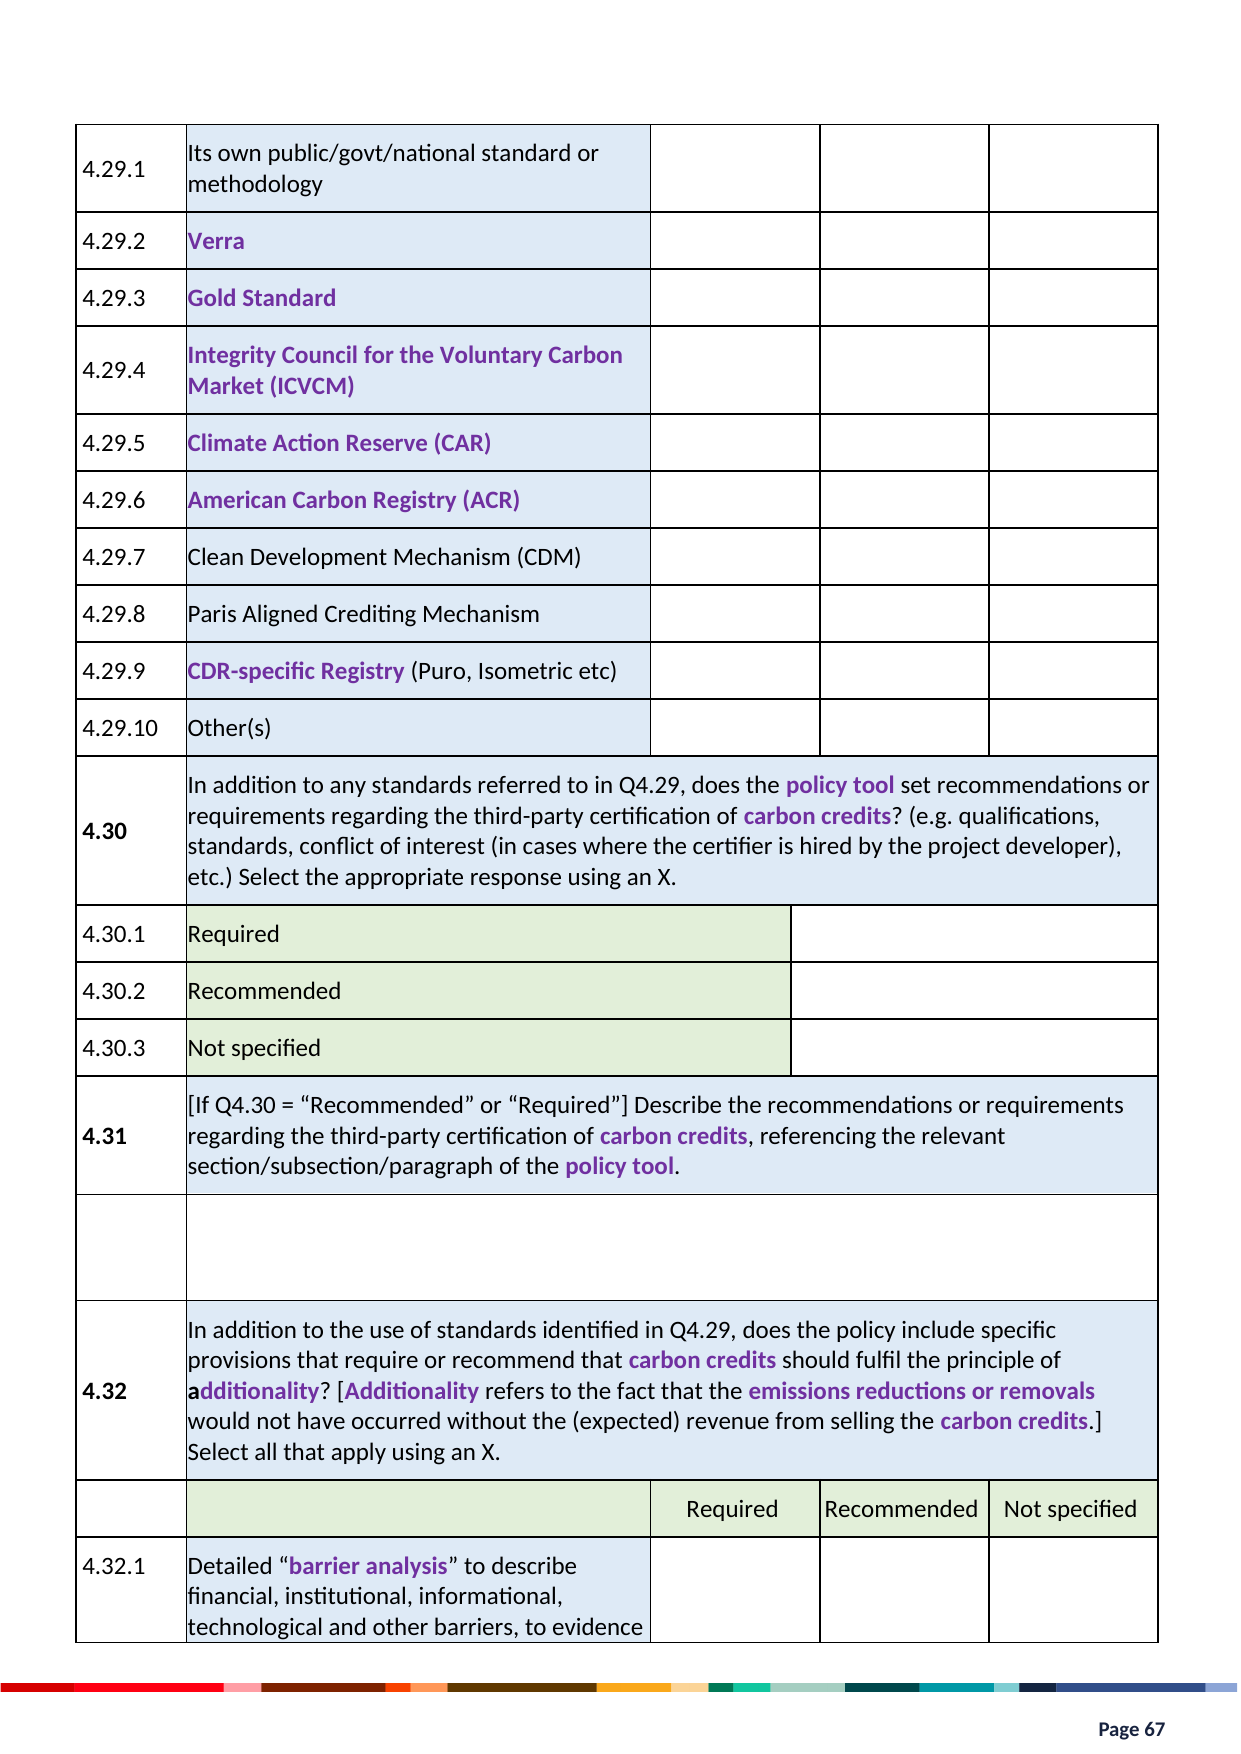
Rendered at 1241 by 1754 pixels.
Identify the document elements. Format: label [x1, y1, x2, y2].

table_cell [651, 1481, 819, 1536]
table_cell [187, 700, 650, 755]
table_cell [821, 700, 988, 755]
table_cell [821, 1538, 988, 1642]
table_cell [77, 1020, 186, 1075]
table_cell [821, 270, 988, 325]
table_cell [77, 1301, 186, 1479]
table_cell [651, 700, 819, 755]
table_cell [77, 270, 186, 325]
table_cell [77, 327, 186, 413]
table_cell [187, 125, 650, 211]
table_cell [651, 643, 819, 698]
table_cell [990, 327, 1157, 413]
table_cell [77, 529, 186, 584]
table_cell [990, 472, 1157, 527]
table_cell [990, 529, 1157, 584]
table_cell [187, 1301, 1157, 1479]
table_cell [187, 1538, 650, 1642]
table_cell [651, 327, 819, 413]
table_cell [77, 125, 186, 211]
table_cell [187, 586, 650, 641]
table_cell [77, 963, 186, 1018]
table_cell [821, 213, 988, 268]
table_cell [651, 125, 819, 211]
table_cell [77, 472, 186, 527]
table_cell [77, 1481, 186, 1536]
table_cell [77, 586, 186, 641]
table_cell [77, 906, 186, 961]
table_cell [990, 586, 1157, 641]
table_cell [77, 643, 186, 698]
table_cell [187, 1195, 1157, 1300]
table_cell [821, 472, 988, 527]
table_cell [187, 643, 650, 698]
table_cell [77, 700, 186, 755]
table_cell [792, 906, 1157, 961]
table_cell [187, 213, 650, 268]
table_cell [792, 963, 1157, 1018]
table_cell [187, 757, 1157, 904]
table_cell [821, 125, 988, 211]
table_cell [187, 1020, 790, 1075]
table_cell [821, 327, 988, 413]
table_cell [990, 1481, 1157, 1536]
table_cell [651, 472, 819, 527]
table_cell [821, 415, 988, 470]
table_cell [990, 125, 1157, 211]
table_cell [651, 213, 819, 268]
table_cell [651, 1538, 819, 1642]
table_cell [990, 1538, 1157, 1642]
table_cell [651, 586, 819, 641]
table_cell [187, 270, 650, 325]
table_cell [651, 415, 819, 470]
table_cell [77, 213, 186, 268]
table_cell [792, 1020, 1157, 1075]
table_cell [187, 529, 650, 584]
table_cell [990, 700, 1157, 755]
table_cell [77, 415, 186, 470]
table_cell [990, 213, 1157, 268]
picture [0, 1683, 1236, 1692]
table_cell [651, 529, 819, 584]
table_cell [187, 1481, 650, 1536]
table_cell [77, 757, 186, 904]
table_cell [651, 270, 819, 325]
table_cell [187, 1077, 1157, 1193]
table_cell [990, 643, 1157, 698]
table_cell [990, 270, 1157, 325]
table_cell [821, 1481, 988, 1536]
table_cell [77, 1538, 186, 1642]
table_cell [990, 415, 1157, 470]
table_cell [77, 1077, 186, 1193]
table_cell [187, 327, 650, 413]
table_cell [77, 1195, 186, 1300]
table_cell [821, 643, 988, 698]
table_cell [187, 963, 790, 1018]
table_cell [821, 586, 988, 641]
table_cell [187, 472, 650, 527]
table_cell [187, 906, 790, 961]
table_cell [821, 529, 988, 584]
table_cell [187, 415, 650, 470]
